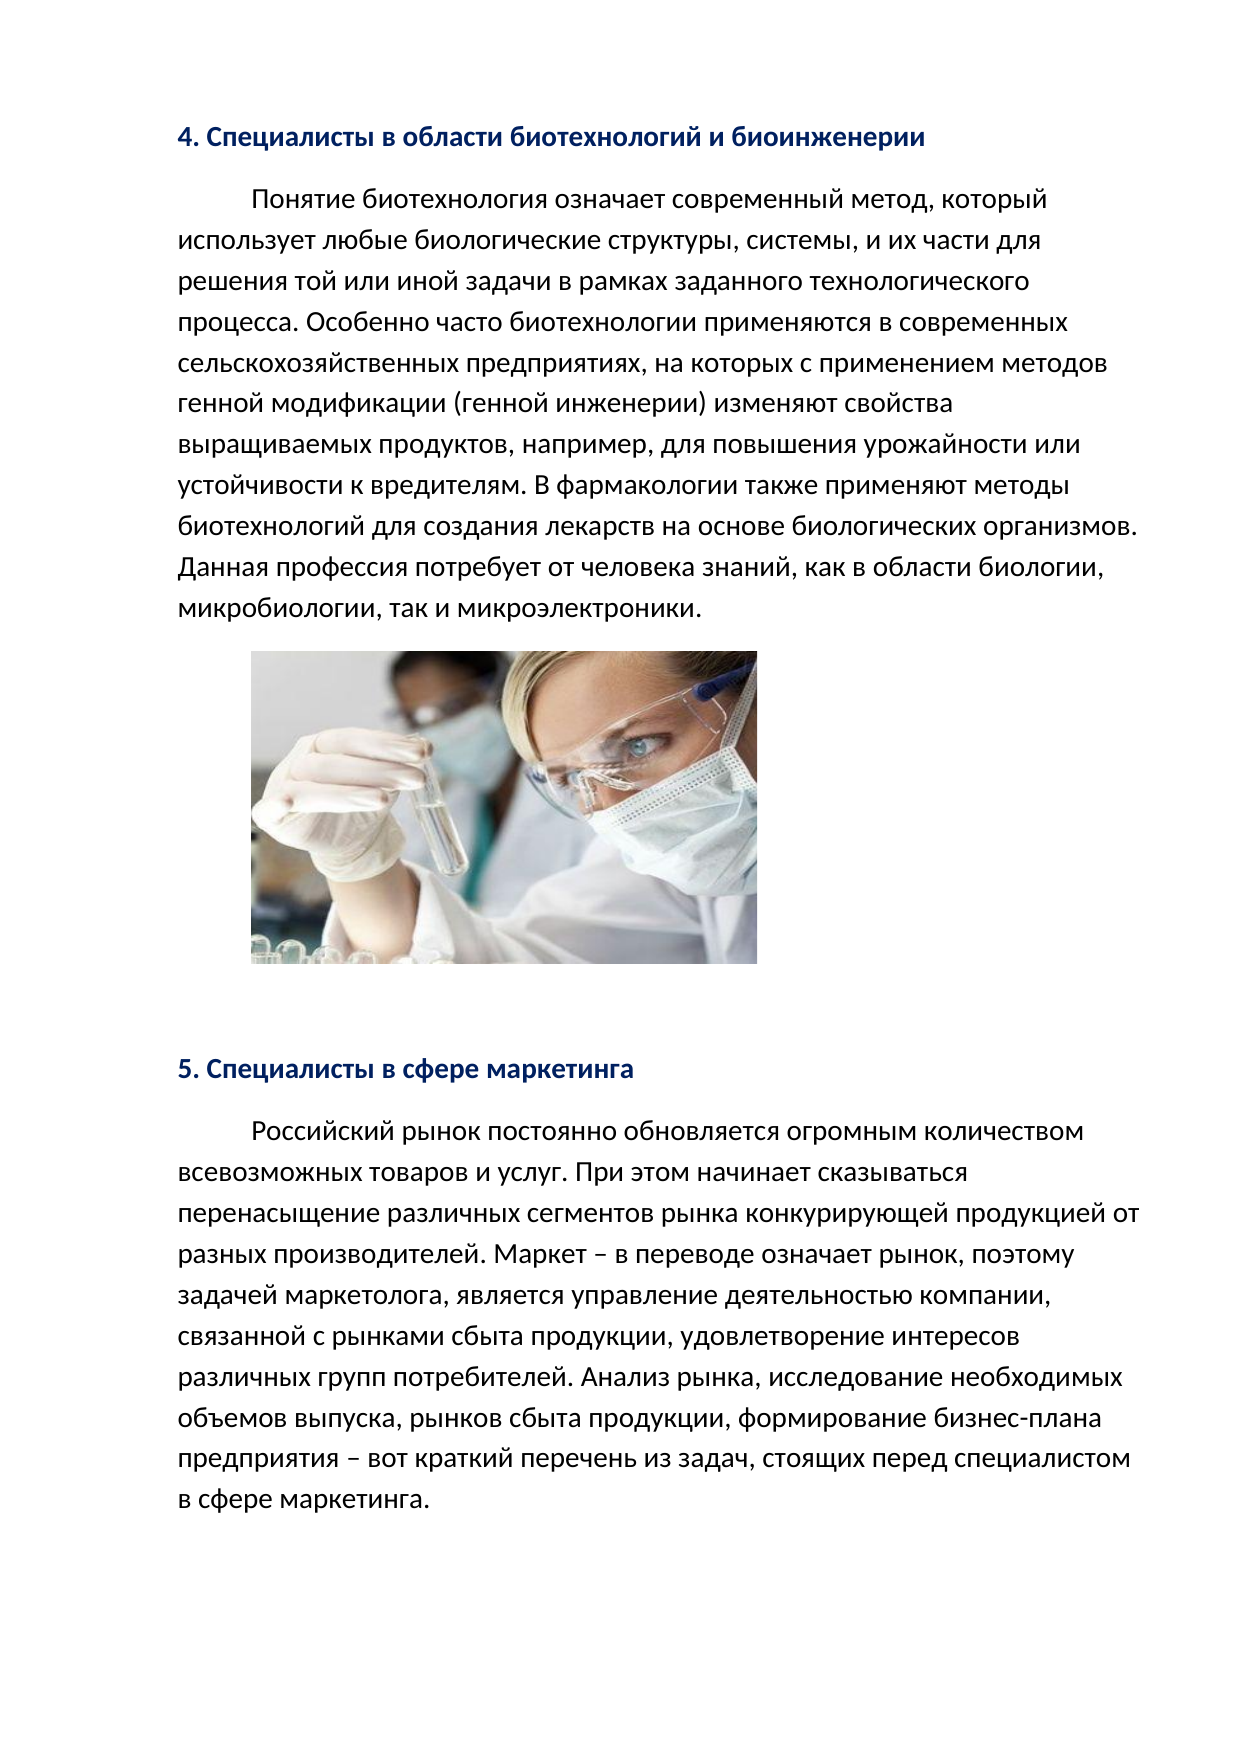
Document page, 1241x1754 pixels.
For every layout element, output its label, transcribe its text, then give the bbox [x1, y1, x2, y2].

text Российский рынок постоянно обновляется огромным количеством всевозможных товаров и услуг. При этом начинает сказываться перенасыщение различных сегментов рынка конкурирующей продукцией от разных производителей. Маркет – в переводе означает рынок, поэтому задачей маркетолога, является управление деятельностью компании, связанной с рынками сбыта продукции, удовлетворение интересов различных групп потребителей. Анализ рынка, исследование необходимых объемов выпуска, рынков сбыта продукции, формирование бизнес-плана предприятия – вот краткий перечень из задач, стоящих перед специалистом в сфере маркетинга. [177, 1112, 1152, 1516]
picture [251, 651, 758, 964]
text Понятие биотехнология означает современный метод, который использует любые биологические структуры, системы, и их части для решения той или иной задачи в рамках заданного технологического процесса. Особенно часто биотехнологии применяются в современных сельскохозяйственных предприятиях, на которых с применением методов генной модификации (генной инженерии) изменяют свойства выращиваемых продуктов, например, для повышения урожайности или устойчивости к вредителям. В фармакологии также применяют методы биотехнологий для создания лекарств на основе биологических организмов. Данная профессия потребует от человека знаний, как в области биологии, микробиологии, так и микроэлектроники. [177, 180, 1152, 625]
text 5. Специалисты в сфере маркетинга [177, 1050, 1152, 1086]
text 4. Специалисты в области биотехнологий и биоинженерии [177, 118, 1152, 154]
